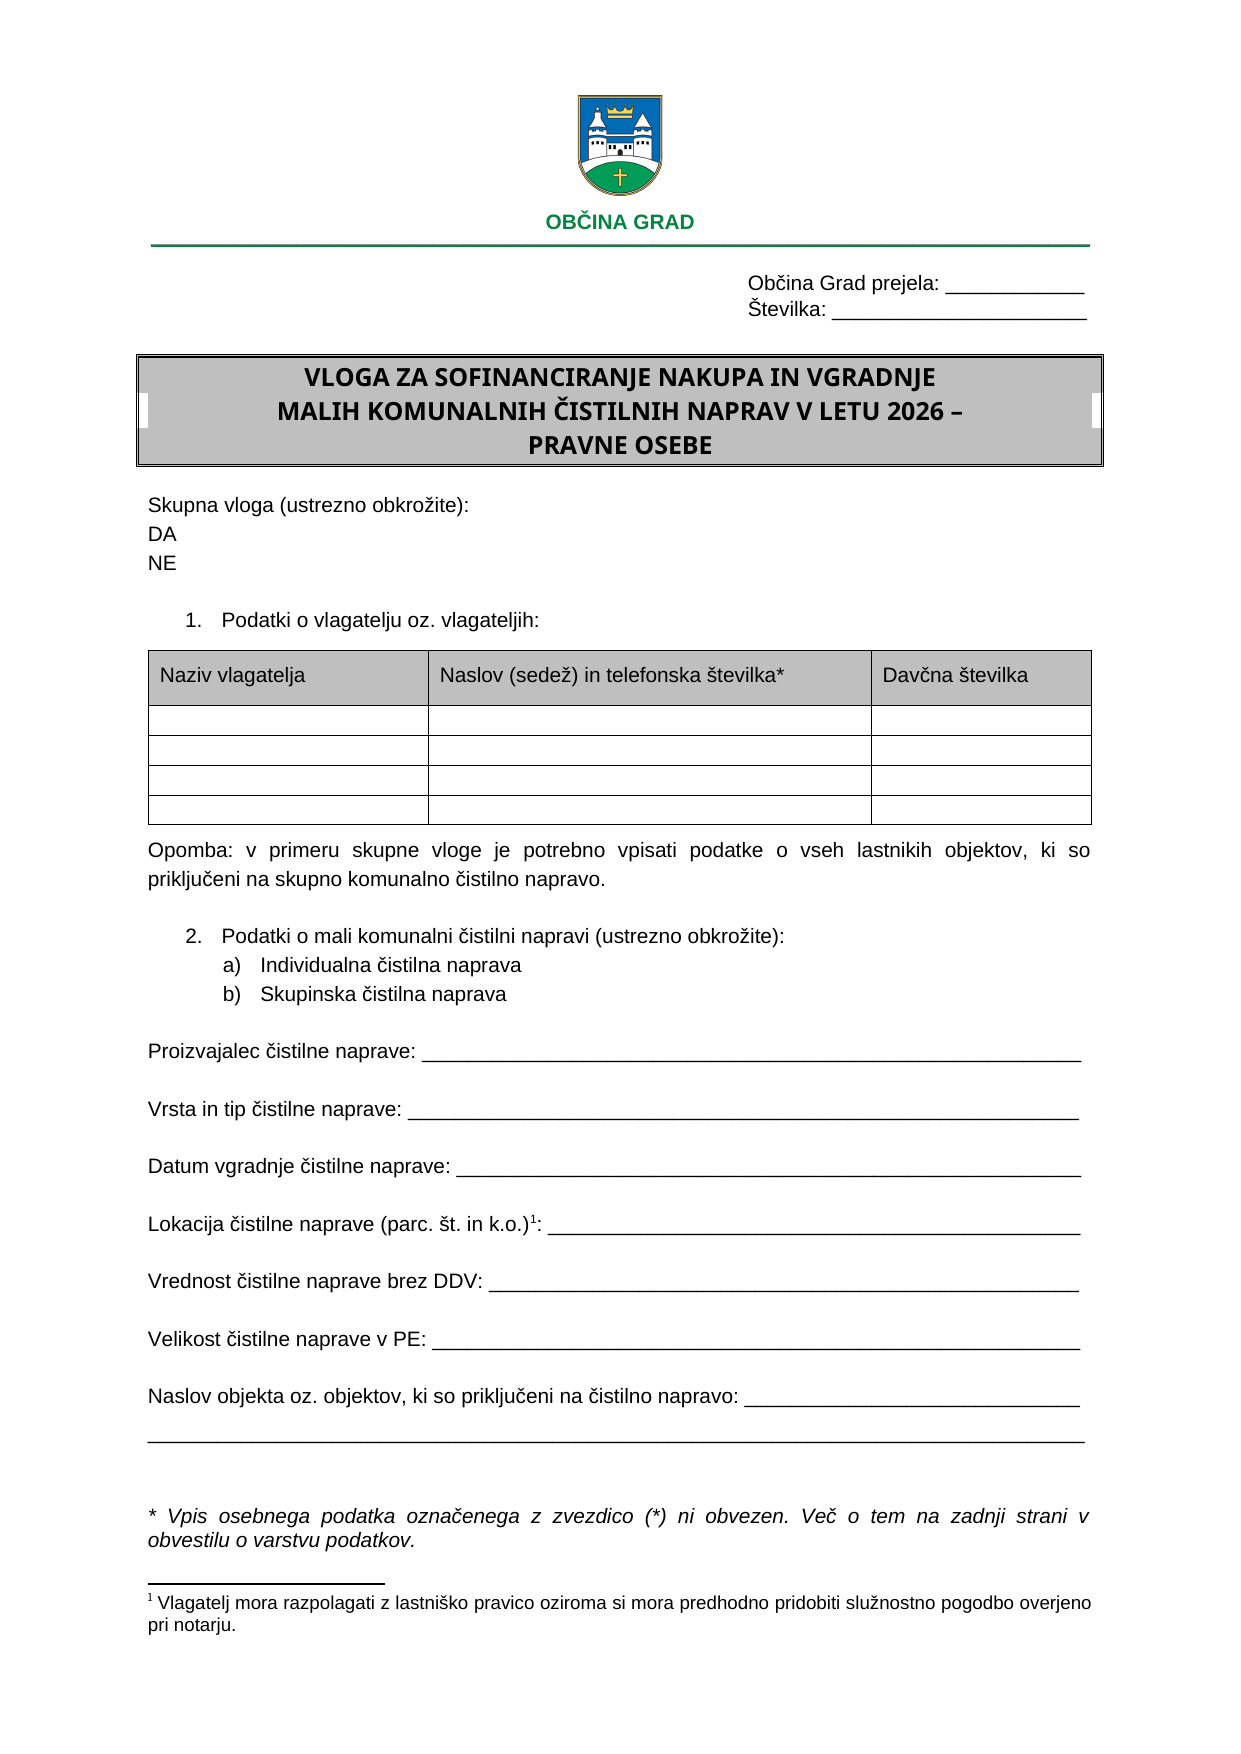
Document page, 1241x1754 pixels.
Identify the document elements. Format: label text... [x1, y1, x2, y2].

text Naslov objekta oz. objektov, ki so priključeni na čistilno napravo: _____________________________ [148, 1384, 1092, 1408]
table_cell [429, 706, 871, 735]
text Lokacija čistilne naprave (parc. št. in k.o.): ______________________________________________ [148, 1212, 1092, 1236]
table_cell [149, 796, 428, 824]
text Vrsta in tip čistilne naprave: __________________________________________________________ [148, 1097, 1092, 1121]
table_cell [149, 766, 428, 794]
list Individualna čistilna naprava [223, 953, 1092, 977]
text DA [148, 522, 1092, 546]
text NE [148, 551, 1092, 575]
table_cell [872, 796, 1091, 824]
text Datum vgradnje čistilne naprave: ______________________________________________________ [148, 1154, 1092, 1178]
text VLOGA ZA SOFINANCIRANJE NAKUPA IN VGRADNJE [139, 358, 1101, 393]
text Skupna vloga (ustrezno obkrožite): [148, 493, 1092, 517]
text Velikost čistilne naprave v PE: ________________________________________________________ [148, 1327, 1092, 1351]
list Podatki o vlagatelju oz. vlagateljih: [185, 608, 1092, 632]
table_cell [872, 736, 1091, 765]
text MALIH KOMUNALNIH ČISTILNIH NAPRAV V LETU 2026 – [148, 393, 1092, 422]
text Občina Grad prejela: ____________ [148, 268, 1092, 297]
table_cell [429, 736, 871, 765]
table_cell [872, 766, 1091, 794]
table_header Davčna številka [872, 651, 1091, 705]
text Številka: ______________________ [148, 297, 1092, 321]
list Podatki o mali komunalni čistilni napravi (ustrezno obkrožite): [185, 924, 1092, 948]
table_header Naziv vlagatelja [149, 651, 428, 705]
table_cell [149, 736, 428, 765]
table_cell [429, 766, 871, 794]
picture [577, 95, 663, 196]
list Skupinska čistilna naprava [223, 982, 1092, 1006]
text _________________________________________________________________________________ [148, 1420, 1092, 1444]
text Vrednost čistilne naprave brez DDV: ___________________________________________________ [148, 1269, 1092, 1293]
table_cell [872, 706, 1091, 735]
text Opomba: v primeru skupne vloge je potrebno vpisati podatke o vseh lastnikih objektov, ki so priključeni na skupno komunalno čistilno napravo. [148, 838, 1092, 891]
table_header Naslov (sedež) in telefonska številka* [429, 651, 871, 705]
table_cell [429, 796, 871, 824]
text * Vpis osebnega podatka označenega z zvezdico (*) ni obvezen. Več o tem na zadnji strani v obvestilu o varstvu podatkov. [148, 1504, 1092, 1552]
table_cell [149, 706, 428, 735]
text PRAVNE OSEBE [139, 422, 1101, 464]
text Proizvajalec čistilne naprave: _________________________________________________________ [148, 1039, 1092, 1063]
